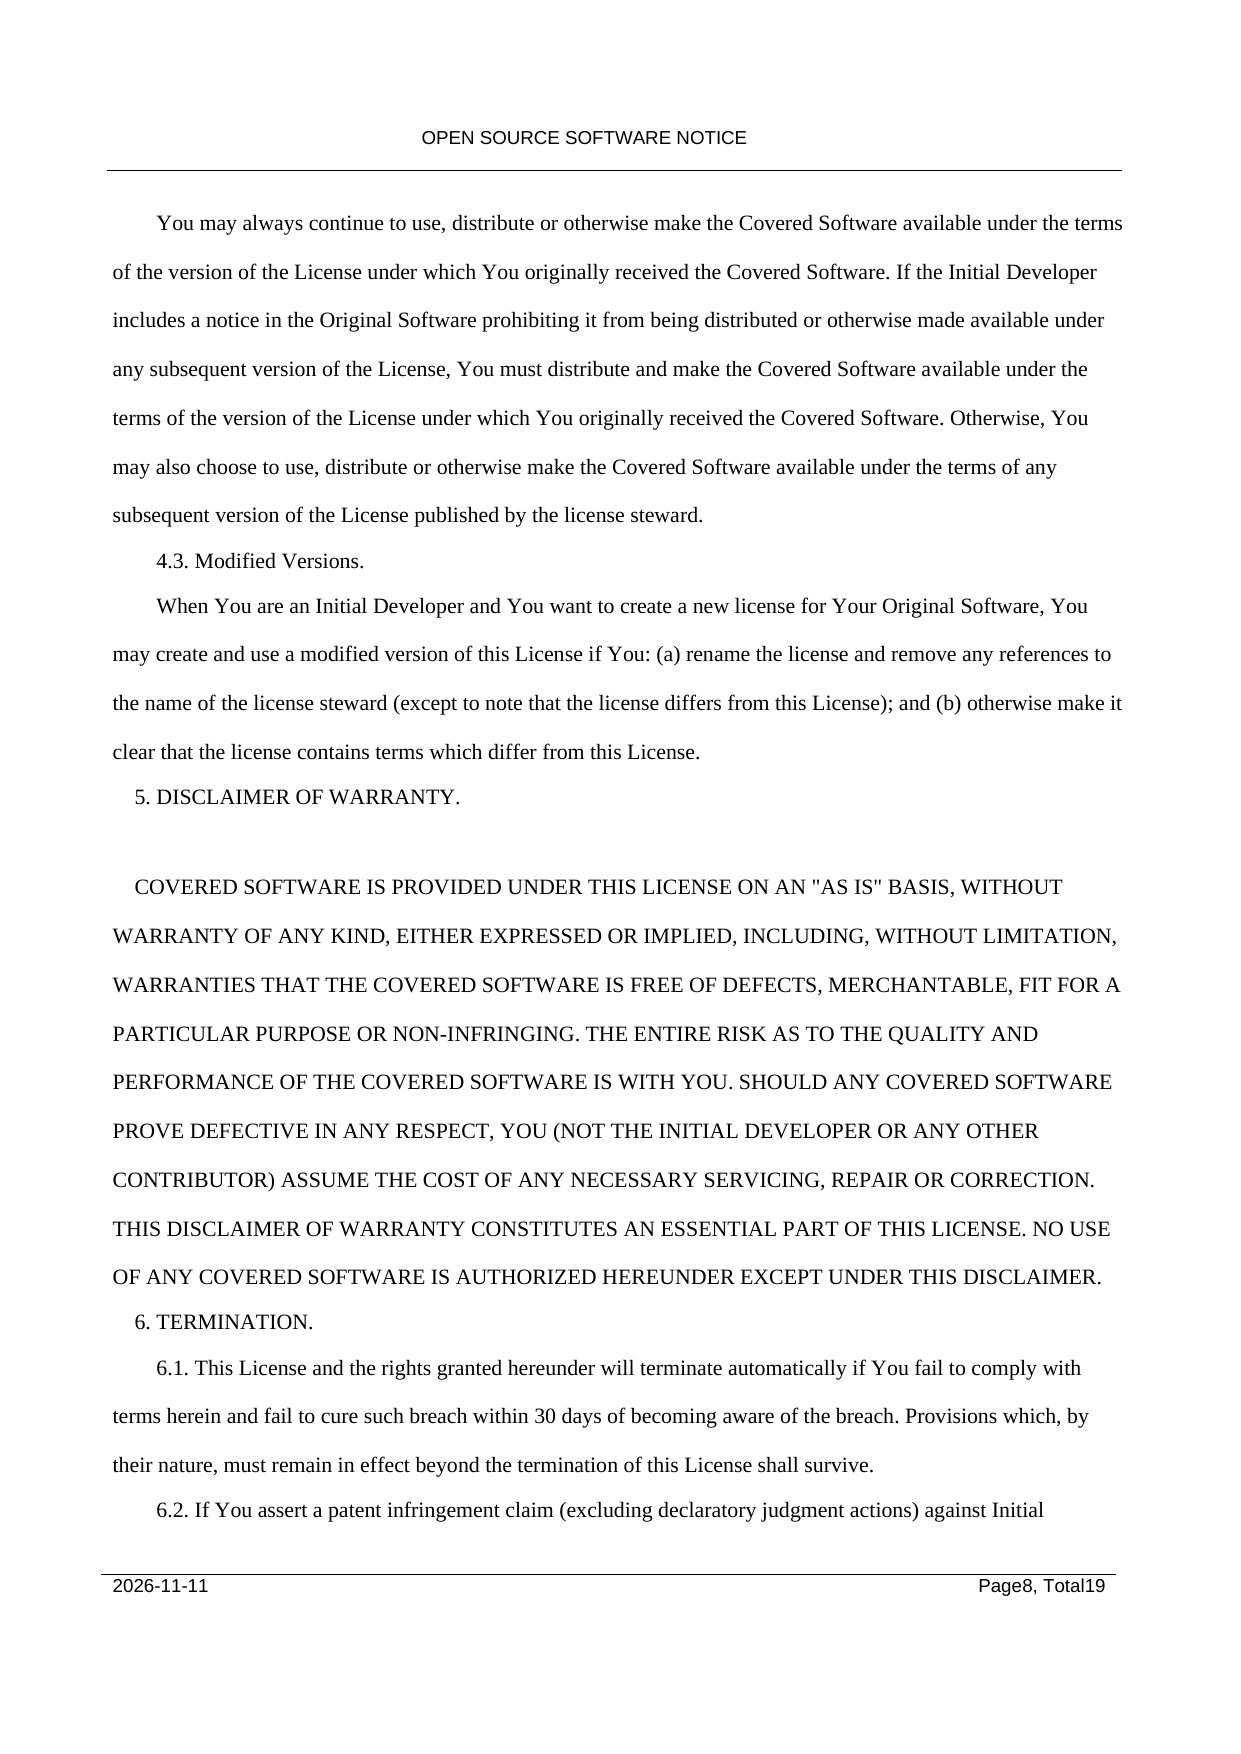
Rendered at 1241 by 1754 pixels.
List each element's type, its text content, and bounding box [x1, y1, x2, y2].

text 6. TERMINATION. [112, 1306, 1128, 1338]
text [112, 1493, 1128, 1526]
text COVERED SOFTWARE IS PROVIDED UNDER THIS LICENSE ON AN "AS IS" BASIS, WITHOUT WARRANTY OF ANY KIND, EITHER EXPRESSED OR IMPLIED, INCLUDING, WITHOUT LIMITATION, WARRANTIES THAT THE COVERED SOFTWARE IS FREE OF DEFECTS, MERCHANTABLE, FIT FOR A PARTICULAR PURPOSE OR NON-INFRINGING. THE ENTIRE RISK AS TO THE QUALITY AND PERFORMANCE OF THE COVERED SOFTWARE IS WITH YOU. SHOULD ANY COVERED SOFTWARE PROVE DEFECTIVE IN ANY RESPECT, YOU (NOT THE INITIAL DEVELOPER OR ANY OTHER CONTRIBUTOR) ASSUME THE COST OF ANY NECESSARY SERVICING, REPAIR OR CORRECTION. THIS DISCLAIMER OF WARRANTY CONSTITUTES AN ESSENTIAL PART OF THIS LICENSE. NO USE OF ANY COVERED SOFTWARE IS AUTHORIZED HEREUNDER EXCEPT UNDER THIS DISCLAIMER. [112, 871, 1128, 1293]
text When You are an Initial Developer and You want to create a new license for Your Original Software, You may create and use a modified version of this License if You: (a) rename the license and remove any references to the name of the license steward (except to note that the license differs from this License); and (b) otherwise make it clear that the license contains terms which differ from this License. [112, 589, 1128, 768]
text You may always continue to use, distribute or otherwise make the Covered Software available under the terms of the version of the License under which You originally received the Covered Software. If the Initial Developer includes a notice in the Original Software prohibiting it from being distributed or otherwise made available under any subsequent version of the License, You must distribute and make the Covered Software available under the terms of the version of the License under which You originally received the Covered Software. Otherwise, You may also choose to use, distribute or otherwise make the Covered Software available under the terms of any subsequent version of the License published by the license steward. [112, 206, 1128, 531]
text 5. DISCLAIMER OF WARRANTY. [112, 780, 1128, 813]
text 4.3. Modified Versions. [112, 544, 1128, 576]
text 6.1. This License and the rights granted hereunder will terminate automatically if You fail to comply with terms herein and fail to cure such breach within 30 days of becoming aware of the breach. Provisions which, by their nature, must remain in effect beyond the termination of this License shall survive. [112, 1351, 1128, 1481]
